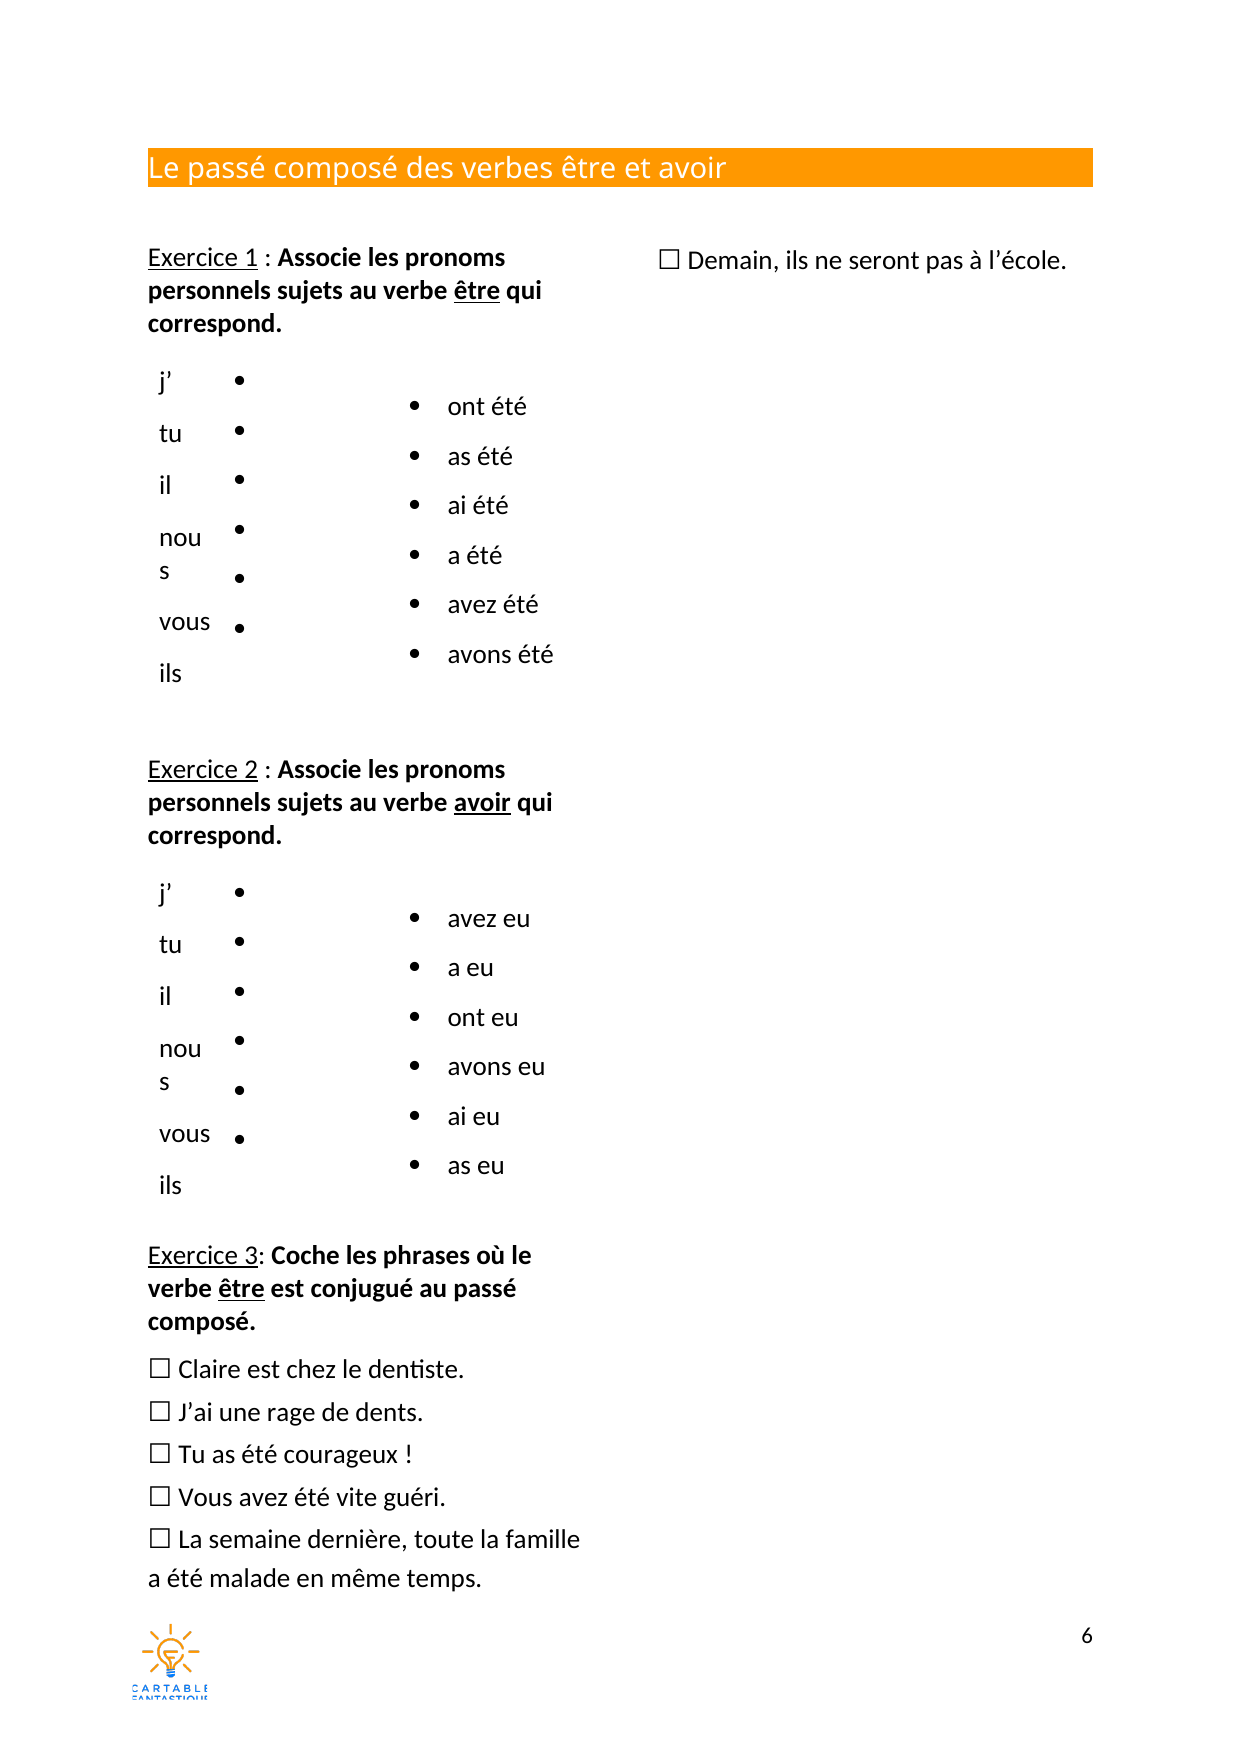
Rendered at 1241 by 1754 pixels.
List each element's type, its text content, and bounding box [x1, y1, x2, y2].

text Demain, ils ne seront pas à l’école. [657, 240, 1093, 277]
text Tu as été courageux ! [148, 1435, 583, 1472]
text Exercice 1 : Associe les pronoms personnels sujets au verbe être qui correspond. [148, 240, 583, 339]
table_header [224, 876, 398, 1213]
picture [132, 1623, 207, 1699]
table_header avez eu a eu ont eu avons eu ai eu as eu [399, 876, 575, 1213]
text Claire est chez le dentiste. [148, 1350, 583, 1387]
table_header [224, 365, 398, 702]
text J’ai une rage de dents. [148, 1392, 583, 1429]
table_header ont été as été ai été a été avez été avons été [399, 365, 575, 702]
text Exercice 3: Coche les phrases où le verbe être est conjugué au passé composé. [148, 1238, 583, 1337]
table_header j’ tu il nous vous ils [148, 876, 223, 1213]
text Exercice 2 : Associe les pronoms personnels sujets au verbe avoir qui correspond. [148, 752, 583, 851]
table_header j’ tu il nous vous ils [148, 365, 223, 702]
text Vous avez été vite guéri. [148, 1477, 583, 1514]
subtitle Le passé composé des verbes être et avoir [148, 148, 1093, 187]
text La semaine dernière, toute la famille a été malade en même temps. [148, 1519, 583, 1594]
